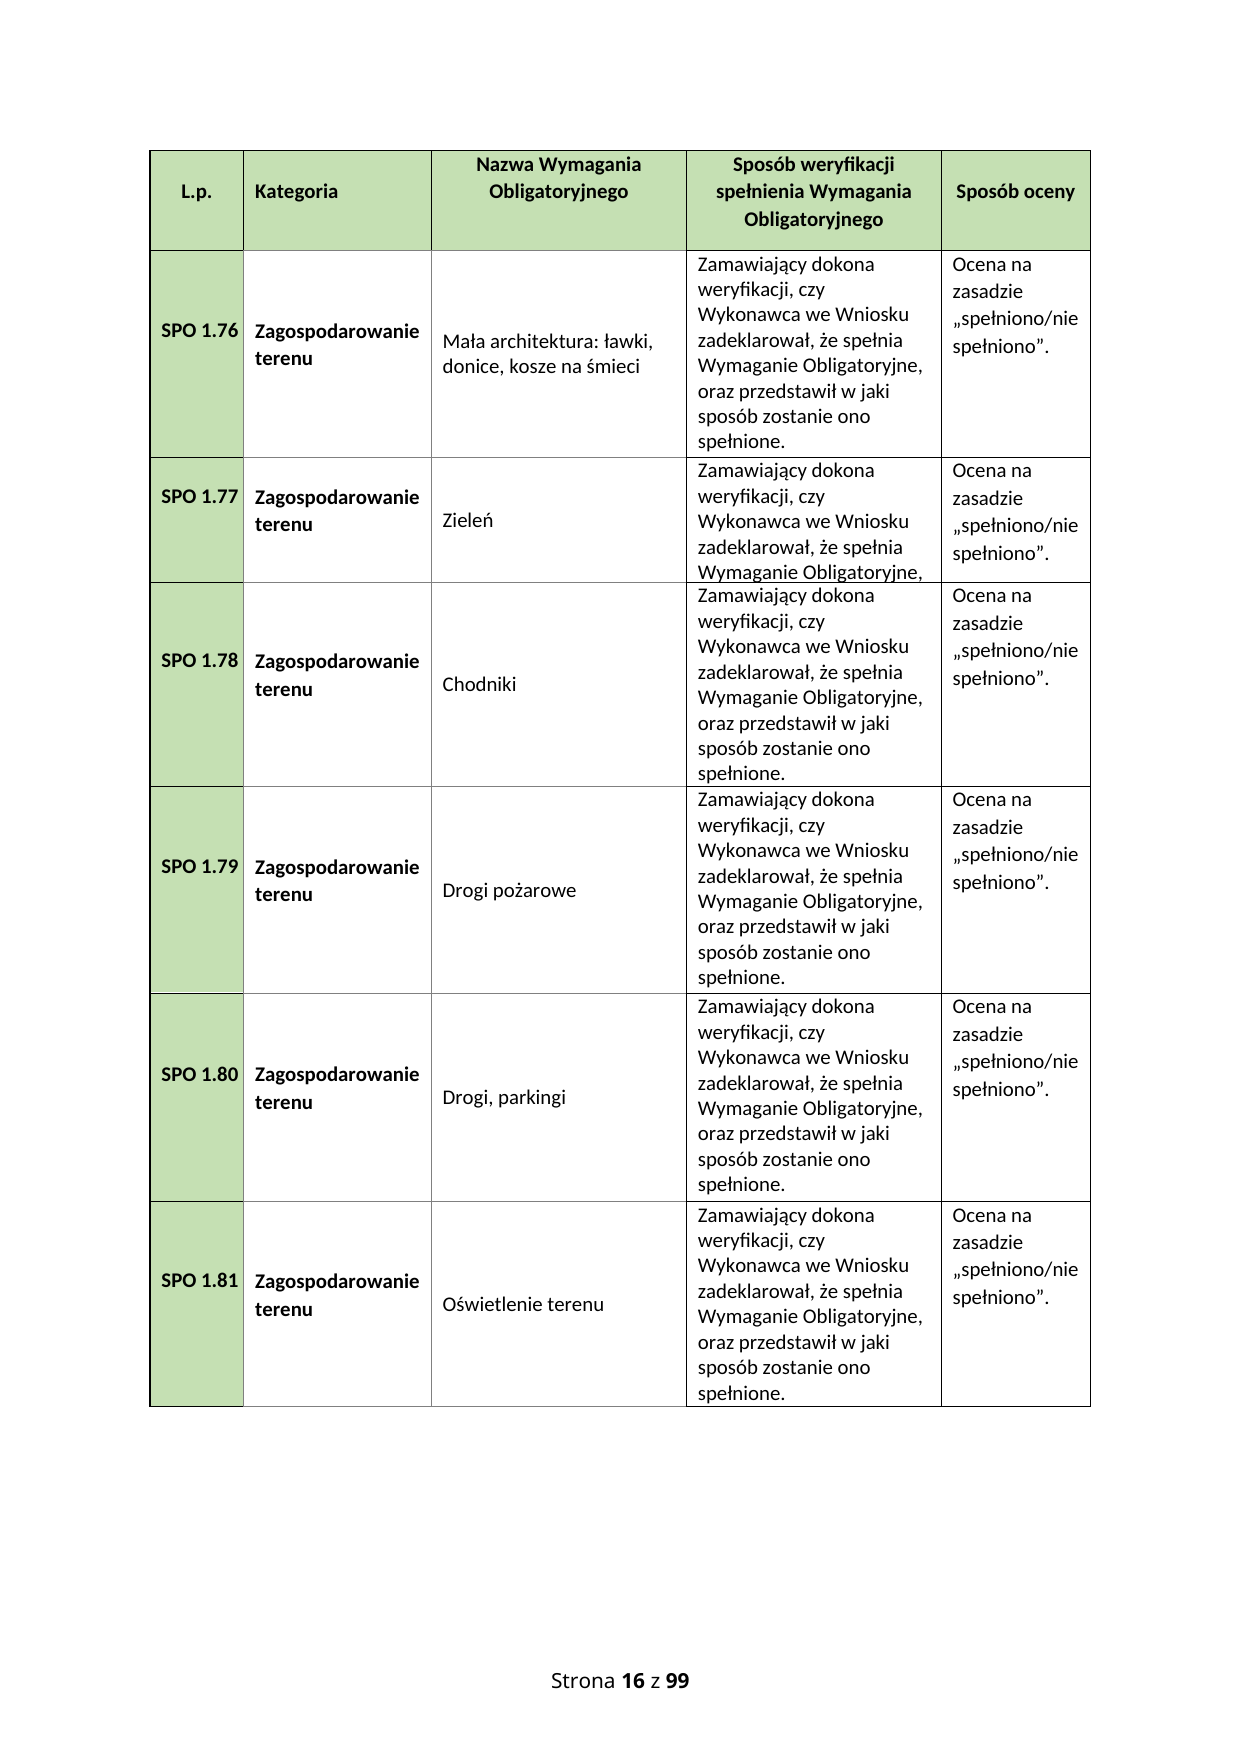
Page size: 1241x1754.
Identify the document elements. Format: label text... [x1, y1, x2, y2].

table_cell Ocena na zasadzie „spełniono/nie spełniono”. [942, 994, 1090, 1201]
table_cell [151, 251, 243, 457]
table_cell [687, 251, 941, 457]
table_cell Ocena na zasadzie „spełniono/nie spełniono”. [942, 787, 1090, 992]
table_cell Zagospodarowanie terenu [244, 994, 431, 1201]
table_cell Ocena na zasadzie „spełniono/nie spełniono”. [942, 458, 1090, 582]
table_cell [942, 251, 1090, 457]
table_cell Zagospodarowanie terenu [244, 1202, 431, 1406]
table_cell [151, 1202, 243, 1406]
table_cell Oświetlenie terenu [432, 1202, 686, 1406]
table_cell Zieleń [432, 458, 686, 582]
table_header L.p. [151, 151, 243, 250]
table_header Kategoria [244, 151, 431, 250]
table_header Sposób weryfikacji spełnienia Wymagania Obligatoryjnego [687, 151, 941, 250]
table_cell Chodniki [432, 583, 686, 786]
table_cell Zagospodarowanie terenu [244, 583, 431, 786]
table_cell Zagospodarowanie terenu [244, 251, 431, 457]
table_cell [151, 583, 243, 786]
table_header Sposób oceny [942, 151, 1090, 250]
table_cell Zagospodarowanie terenu [244, 787, 431, 992]
table_cell Mała architektura: ławki, donice, kosze na śmieci [432, 251, 686, 457]
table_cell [687, 1202, 941, 1406]
table_cell [151, 458, 243, 582]
table_cell Ocena na zasadzie „spełniono/nie spełniono”. [942, 583, 1090, 786]
table_cell Zagospodarowanie terenu [244, 458, 431, 582]
table_cell Drogi, parkingi [432, 994, 686, 1201]
table_cell [151, 994, 243, 1201]
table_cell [942, 1202, 1090, 1406]
table_header Nazwa Wymagania Obligatoryjnego [432, 151, 686, 250]
table_cell Drogi pożarowe [432, 787, 686, 992]
table_cell [151, 787, 243, 992]
